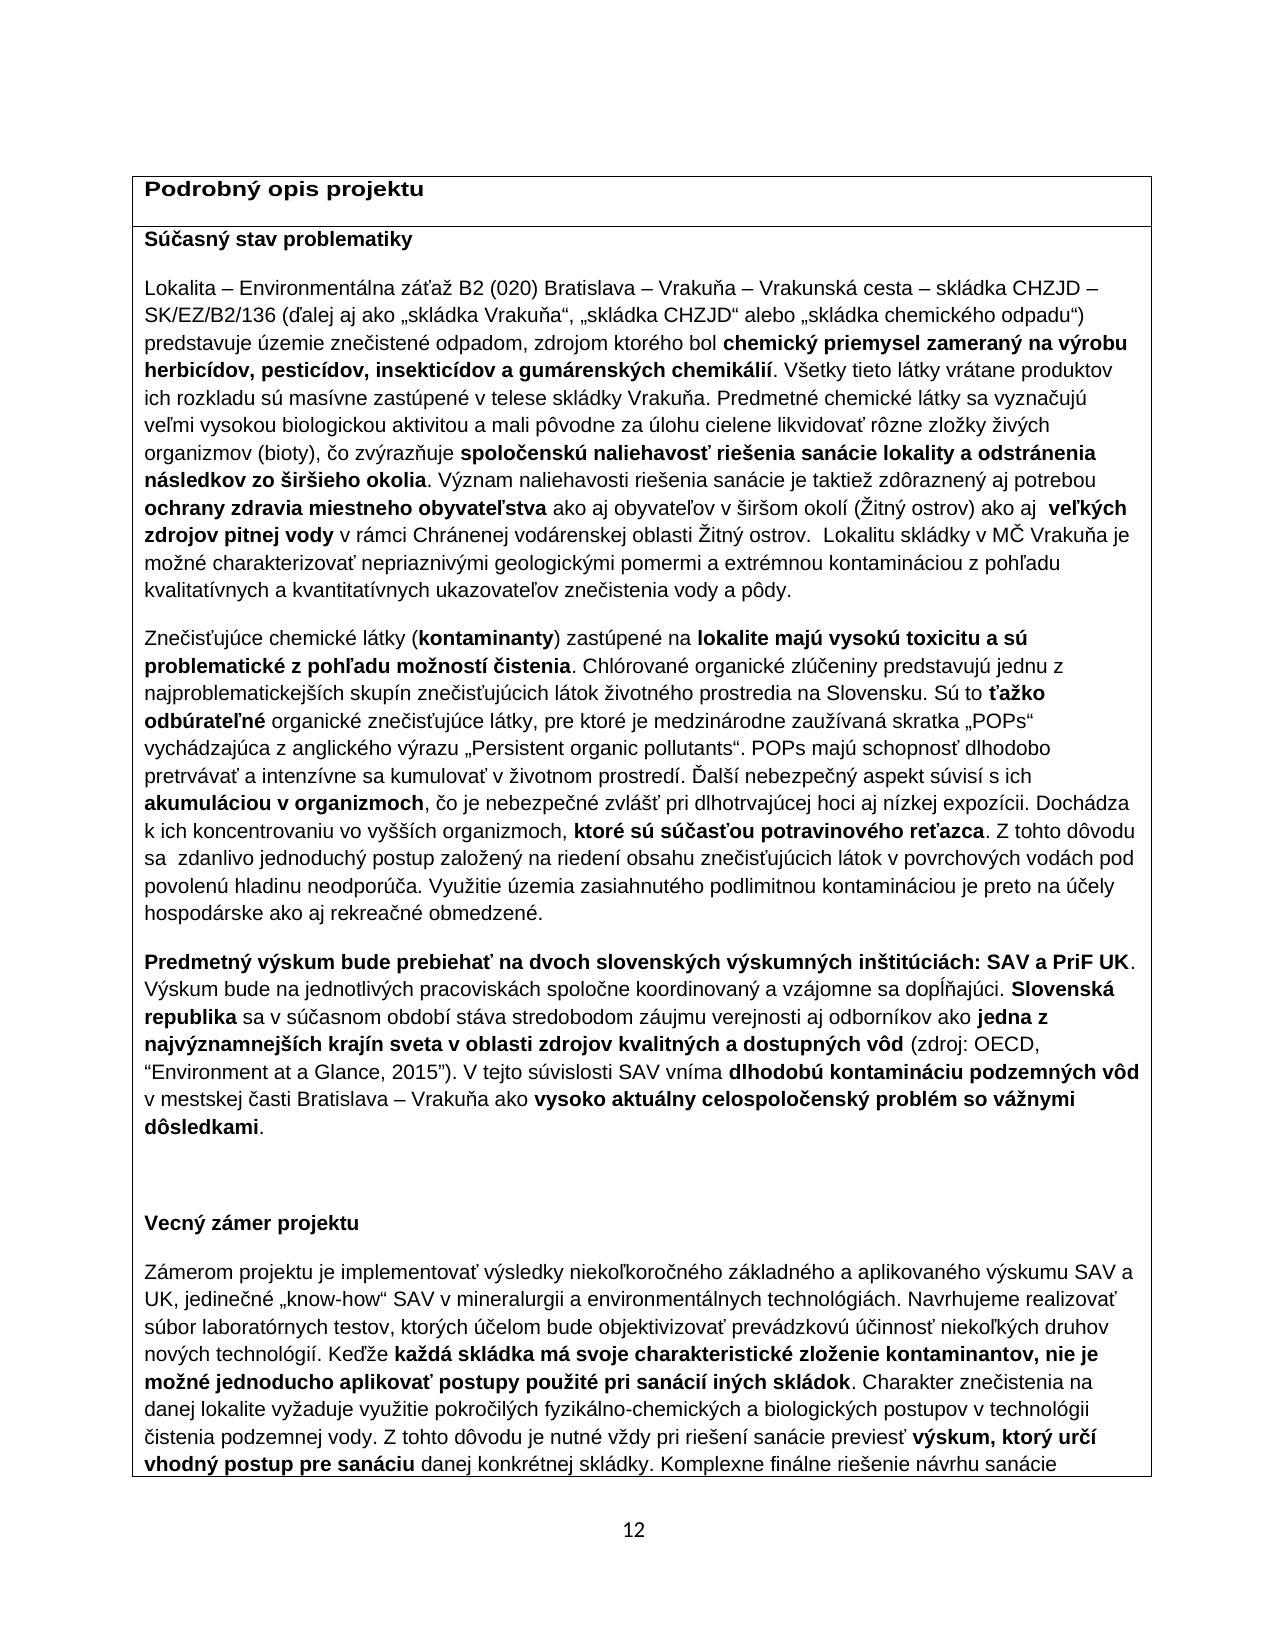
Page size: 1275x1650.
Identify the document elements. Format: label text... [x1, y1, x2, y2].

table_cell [133, 227, 1151, 1476]
table_header Podrobný opis projektu [133, 177, 1151, 226]
